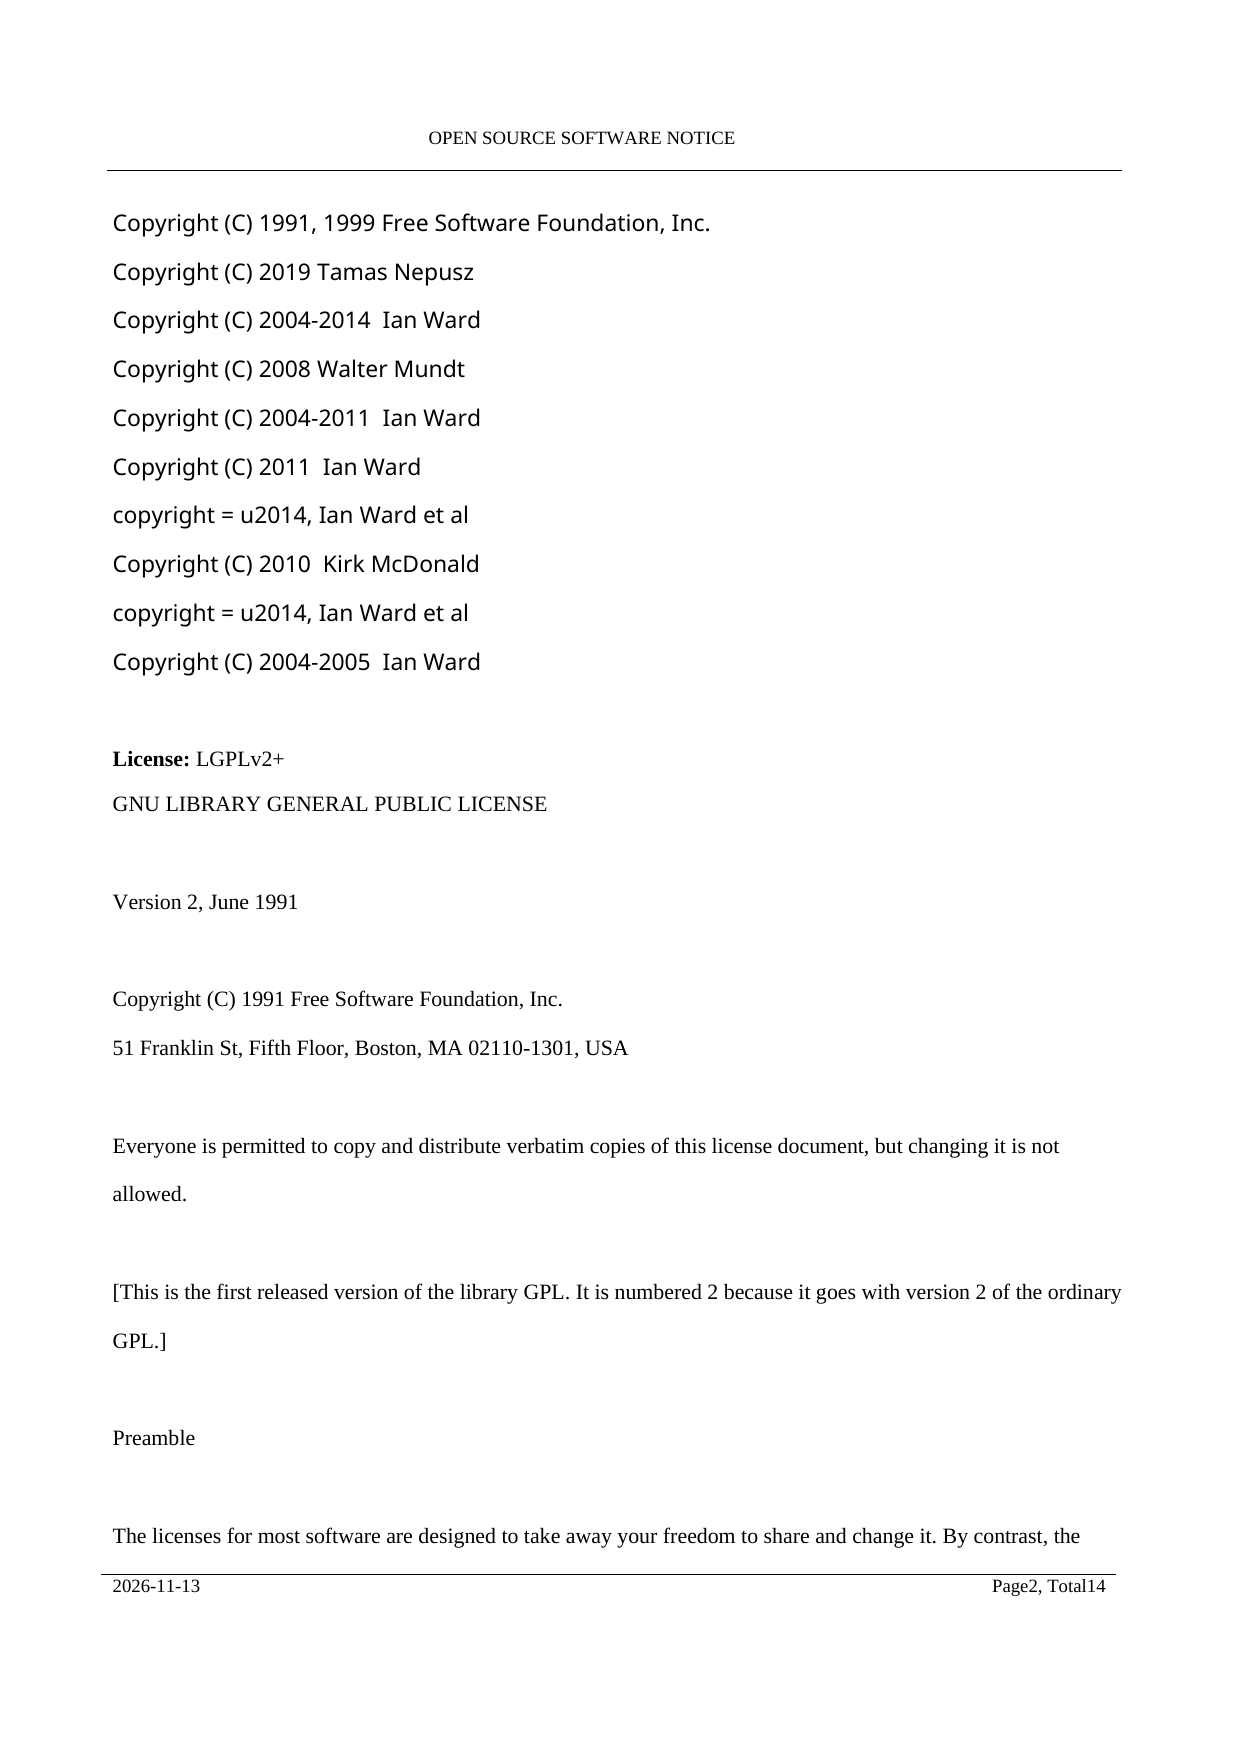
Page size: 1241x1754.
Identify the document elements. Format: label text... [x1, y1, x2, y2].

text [112, 206, 1128, 726]
text License: LGPLv2+ [112, 743, 1128, 775]
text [112, 788, 1128, 1551]
